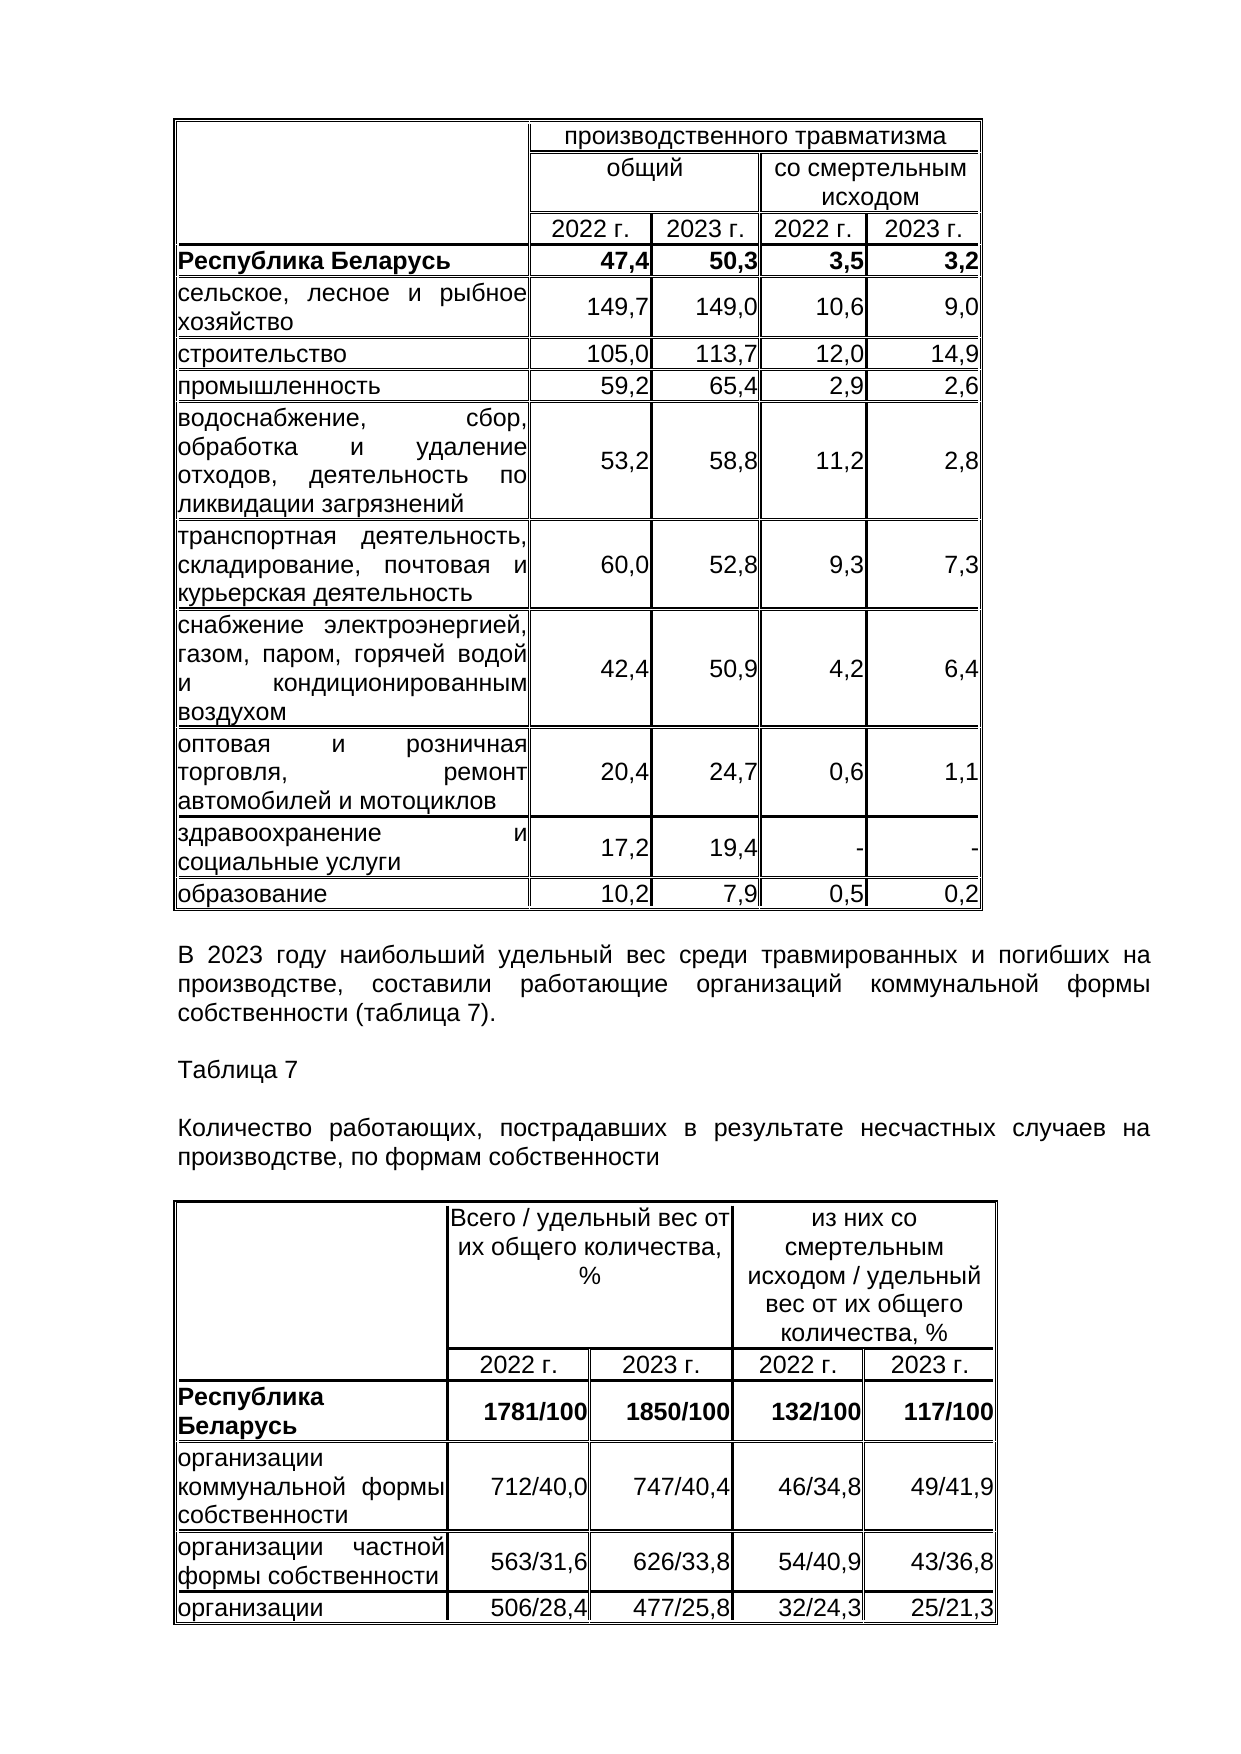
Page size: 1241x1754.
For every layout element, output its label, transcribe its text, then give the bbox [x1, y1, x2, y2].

table_cell 43/36,8 [865, 1529, 995, 1590]
table_cell 747/40,4 [591, 1443, 731, 1529]
table_header Всего / удельный вес от их общего количества, % [447, 1203, 732, 1347]
table_cell 506/28,4 [447, 1593, 590, 1622]
table_cell 10,6 [762, 278, 865, 336]
table_cell здравоохранение и социальные услуги [177, 815, 528, 876]
table_header [177, 122, 530, 243]
table_cell Республика Беларусь [175, 243, 528, 275]
table_cell 1781/100 [449, 1382, 588, 1440]
table_cell 2023 г. [591, 1350, 731, 1379]
text В 2023 году наибольший удельный вес среди травмированных и погибших на производстве, составили работающие организаций коммунальной формы собственности (таблица 7). [177, 940, 1152, 1026]
table_cell 3,2 [868, 243, 981, 275]
table_cell 132/100 [734, 1382, 862, 1440]
table_cell оптовая и розничная торговля, ремонт автомобилей и мотоциклов [177, 725, 528, 815]
table_cell снабжение электроэнергией, газом, паром, горячей водой и кондиционированным воздухом [177, 607, 528, 725]
table_cell 50,3 [653, 246, 758, 275]
table_cell сельское, лесное и рыбное хозяйство [175, 275, 530, 336]
table_cell организации коммунальной формы собственности [175, 1440, 447, 1529]
table_cell промышленность [177, 368, 528, 399]
table_cell - [762, 818, 865, 876]
table_cell 20,4 [531, 729, 650, 815]
table_cell 17,2 [531, 818, 650, 876]
table_cell 58,8 [653, 403, 758, 518]
table_cell 42,4 [531, 611, 650, 725]
table_cell образование [175, 876, 530, 908]
table_cell 9,3 [762, 521, 865, 607]
table_cell 626/33,8 [591, 1533, 731, 1590]
table_cell 46/34,8 [734, 1443, 862, 1529]
table_cell 2022 г. [762, 214, 865, 243]
table_cell 65,4 [653, 371, 758, 399]
table_cell 53,2 [531, 403, 650, 518]
table_cell 32/24,3 [732, 1593, 864, 1622]
table_cell 47,4 [531, 246, 650, 275]
table_cell 2022 г. [734, 1350, 862, 1379]
table_cell 59,2 [531, 371, 650, 399]
text Таблица 7 [177, 1055, 1152, 1084]
table_cell 149,0 [653, 278, 758, 336]
table_cell строительство [175, 336, 530, 367]
table_cell 60,0 [531, 521, 650, 607]
table_cell 49/41,9 [864, 1440, 996, 1529]
table_cell 2,9 [762, 371, 865, 399]
table_cell со смертельным исходом [762, 150, 980, 211]
table_cell транспортная деятельность, складирование, почтовая и курьерская деятельность [175, 518, 530, 607]
table_cell 2022 г. [531, 214, 650, 243]
table_cell 2,6 [868, 368, 980, 399]
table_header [530, 122, 980, 150]
table_cell 3,5 [762, 246, 865, 275]
table_cell 0,2 [866, 876, 981, 908]
table_cell Республика Беларусь [177, 1379, 446, 1440]
table_cell 50,9 [653, 611, 758, 725]
table_cell 105,0 [531, 339, 650, 367]
table_cell 6,4 [868, 607, 980, 725]
table_cell 117/100 [865, 1379, 995, 1440]
table_cell организации частной формы собственности [177, 1529, 446, 1590]
table_cell 12,0 [762, 339, 865, 367]
table_cell 2,8 [868, 400, 980, 518]
table_cell 2023 г. [865, 1347, 995, 1379]
table_header из них со смертельным исходом / удельный вес от их общего количества, % [732, 1203, 995, 1347]
table_cell 24,7 [653, 729, 758, 815]
table_cell 1,1 [868, 725, 980, 815]
table_cell 11,2 [762, 403, 865, 518]
table_cell 712/40,0 [449, 1443, 588, 1529]
table_cell 54/40,9 [734, 1533, 862, 1590]
table_cell 1850/100 [591, 1382, 731, 1440]
table_cell 149,7 [531, 278, 650, 336]
table_cell 563/31,6 [449, 1533, 588, 1590]
table_cell 7,9 [651, 876, 760, 908]
table_cell - [868, 815, 980, 876]
table_cell 2023 г. [866, 211, 981, 243]
table_cell 477/25,8 [590, 1593, 732, 1622]
table_cell 19,4 [653, 818, 758, 876]
table_cell общий [531, 154, 758, 211]
table_cell 14,9 [866, 336, 981, 367]
text Количество работающих, пострадавших в результате несчастных случаев на производстве, по формам собственности [177, 1113, 1152, 1171]
table_cell 0,6 [762, 729, 865, 815]
table_cell 113,7 [653, 339, 758, 367]
table_cell 52,8 [653, 521, 758, 607]
table_cell 0,5 [760, 879, 866, 908]
table_cell 9,0 [866, 275, 981, 336]
table_header [177, 1203, 447, 1379]
table_cell водоснабжение, сбор, обработка и удаление отходов, деятельность по ликвидации загрязнений [177, 400, 528, 518]
table_cell 25/21,3 [864, 1590, 995, 1622]
table_cell 2022 г. [449, 1350, 588, 1379]
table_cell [177, 1590, 447, 1622]
table_cell 7,3 [866, 518, 981, 607]
table_cell 10,2 [530, 879, 651, 908]
table_cell 2023 г. [653, 214, 758, 243]
table_cell 4,2 [762, 611, 865, 725]
